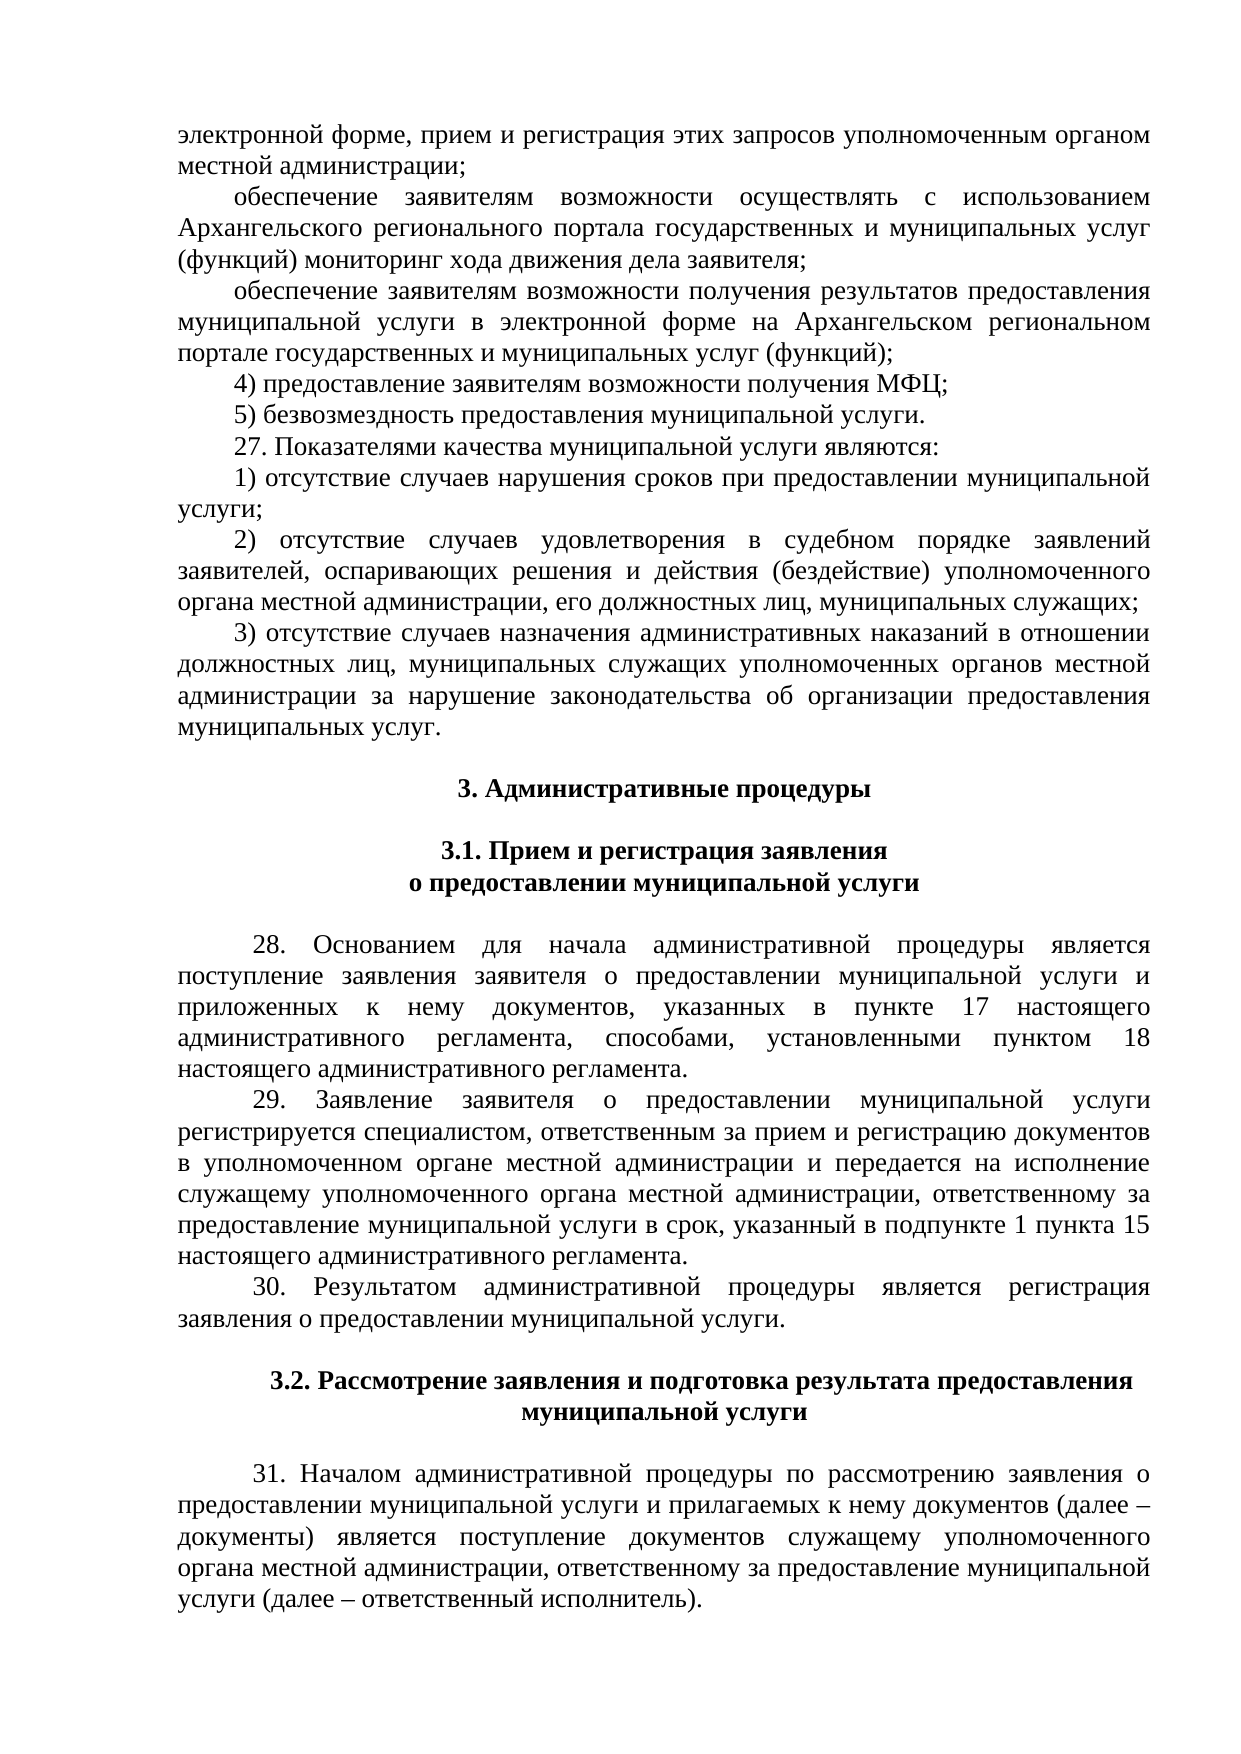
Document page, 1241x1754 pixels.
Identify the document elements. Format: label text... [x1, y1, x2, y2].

text 1) отсутствие случаев нарушения сроков при предоставлении муниципальной услуги; [177, 461, 1152, 523]
text обеспечение заявителям возможности осуществлять с использованием Архангельского регионального портала государственных и муниципальных услуг (функций) мониторинг хода движения дела заявителя; [177, 180, 1152, 274]
text 3.1. Прием и регистрация заявления [177, 834, 1152, 866]
text 2) отсутствие случаев удовлетворения в судебном порядке заявлений заявителей, оспаривающих решения и действия (бездействие) уполномоченного органа местной администрации, его должностных лиц, муниципальных служащих; [177, 523, 1152, 616]
text 28. Основанием для начала административной процедуры является поступление заявления заявителя о предоставлении муниципальной услуги и приложенных к нему документов, указанных в пункте 17 настоящего административного регламента, способами, установленными пунктом 18 настоящего административного регламента. [177, 928, 1152, 1084]
text 29. Заявление заявителя о предоставлении муниципальной услуги регистрируется специалистом, ответственным за прием и регистрацию документов в уполномоченном органе местной администрации и передается на исполнение служащему уполномоченного органа местной администрации, ответственному за предоставление муниципальной услуги в срок, указанный в подпункте 1 пункта 15 настоящего административного регламента. [177, 1084, 1152, 1271]
text 3.2. Рассмотрение заявления и подготовка результата предоставления муниципальной услуги [177, 1364, 1152, 1426]
text 3) отсутствие случаев назначения административных наказаний в отношении должностных лиц, муниципальных служащих уполномоченных органов местной администрации за нарушение законодательства об организации предоставления муниципальных услуг. [177, 616, 1152, 741]
text о предоставлении муниципальной услуги [177, 866, 1152, 897]
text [177, 118, 1152, 180]
text 4) предоставление заявителям возможности получения МФЦ; [177, 367, 1152, 398]
text 30. Результатом административной процедуры является регистрация заявления о предоставлении муниципальной услуги. [177, 1271, 1152, 1333]
text 3. Административные процедуры [177, 772, 1152, 803]
text 5) безвозмездность предоставления муниципальной услуги. [177, 398, 1152, 429]
text обеспечение заявителям возможности получения результатов предоставления муниципальной услуги в электронной форме на Архангельском региональном портале государственных и муниципальных услуг (функций); [177, 274, 1152, 367]
text 31. Началом административной процедуры по рассмотрению заявления о предоставлении муниципальной услуги и прилагаемых к нему документов (далее – документы) является поступление документов служащему уполномоченного органа местной администрации, ответственному за предоставление муниципальной услуги (далее – ответственный исполнитель). [177, 1457, 1152, 1613]
text 27. Показателями качества муниципальной услуги являются: [177, 429, 1152, 461]
